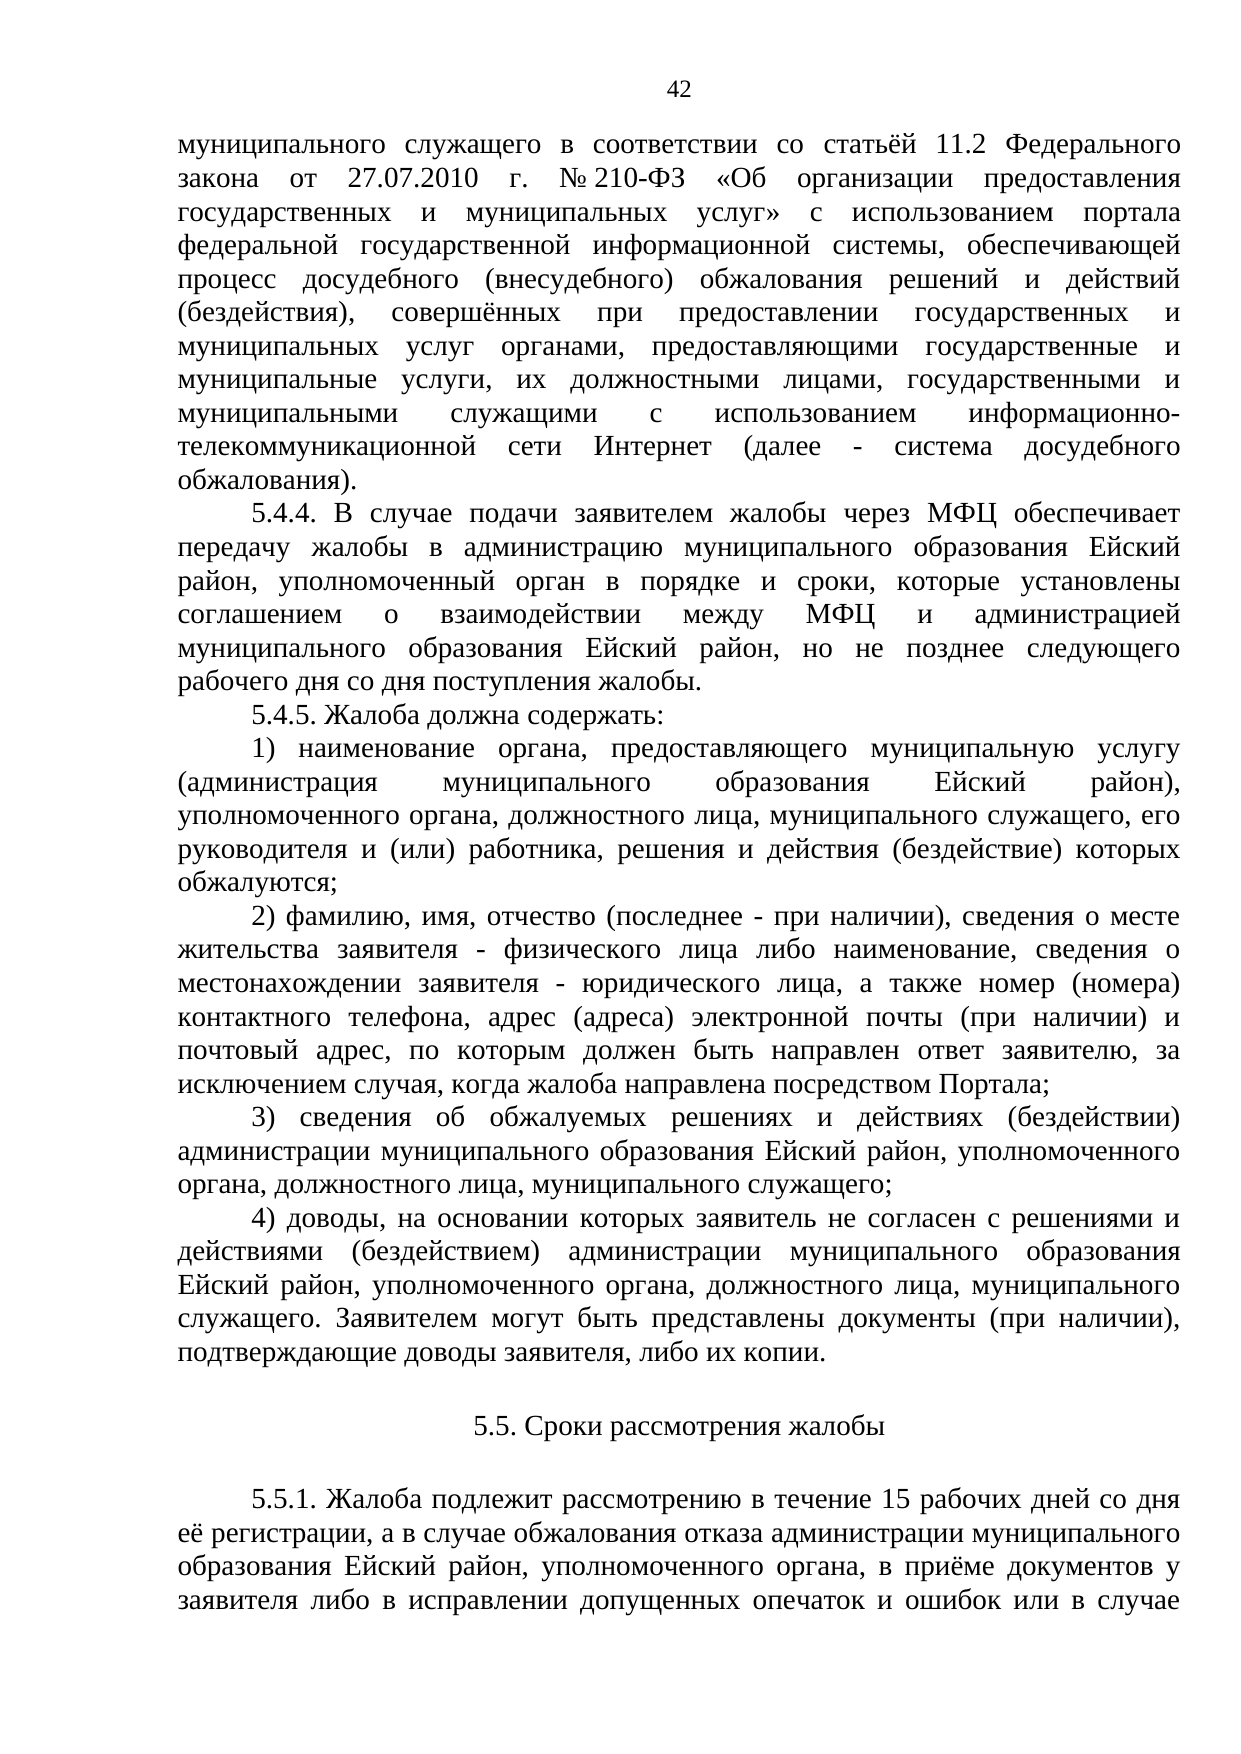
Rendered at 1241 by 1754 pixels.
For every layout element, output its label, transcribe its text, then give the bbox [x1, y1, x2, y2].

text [177, 1481, 1181, 1615]
text 1) наименование органа, предоставляющего муниципальную услугу (администрация муниципального образования Ейский район), уполномоченного органа, должностного лица, муниципального служащего, его руководителя и (или) работника, решения и действия (бездействие) которых обжалуются; [177, 730, 1181, 898]
text 5.4.5. Жалоба должна содержать: [177, 697, 1181, 730]
text 2) фамилию, имя, отчество (последнее - при наличии), сведения о месте жительства заявителя - физического лица либо наименование, сведения о местонахождении заявителя - юридического лица, а также номер (номера) контактного телефона, адрес (адреса) электронной почты (при наличии) и почтовый адрес, по которым должен быть направлен ответ заявителю, за исключением случая, когда жалоба направлена посредством Портала; [177, 898, 1181, 1099]
subtitle 5.5. Сроки рассмотрения жалобы [177, 1408, 1181, 1441]
text 5.4.4. В случае подачи заявителем жалобы через МФЦ обеспечивает передачу жалобы в администрацию муниципального образования Ейский район, уполномоченный орган в порядке и сроки, которые установлены соглашением о взаимодействии между МФЦ и администрацией муниципального образования Ейский район, но не позднее следующего рабочего дня со дня поступления жалобы. [177, 496, 1181, 697]
text 3) сведения об обжалуемых решениях и действиях (бездействии) администрации муниципального образования Ейский район, уполномоченного органа, должностного лица, муниципального служащего; [177, 1099, 1181, 1200]
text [177, 127, 1181, 496]
text 4) доводы, на основании которых заявитель не согласен с решениями и действиями (бездействием) администрации муниципального образования Ейский район, уполномоченного органа, должностного лица, муниципального служащего. Заявителем могут быть представлены документы (при наличии), подтверждающие доводы заявителя, либо их копии. [177, 1200, 1181, 1368]
